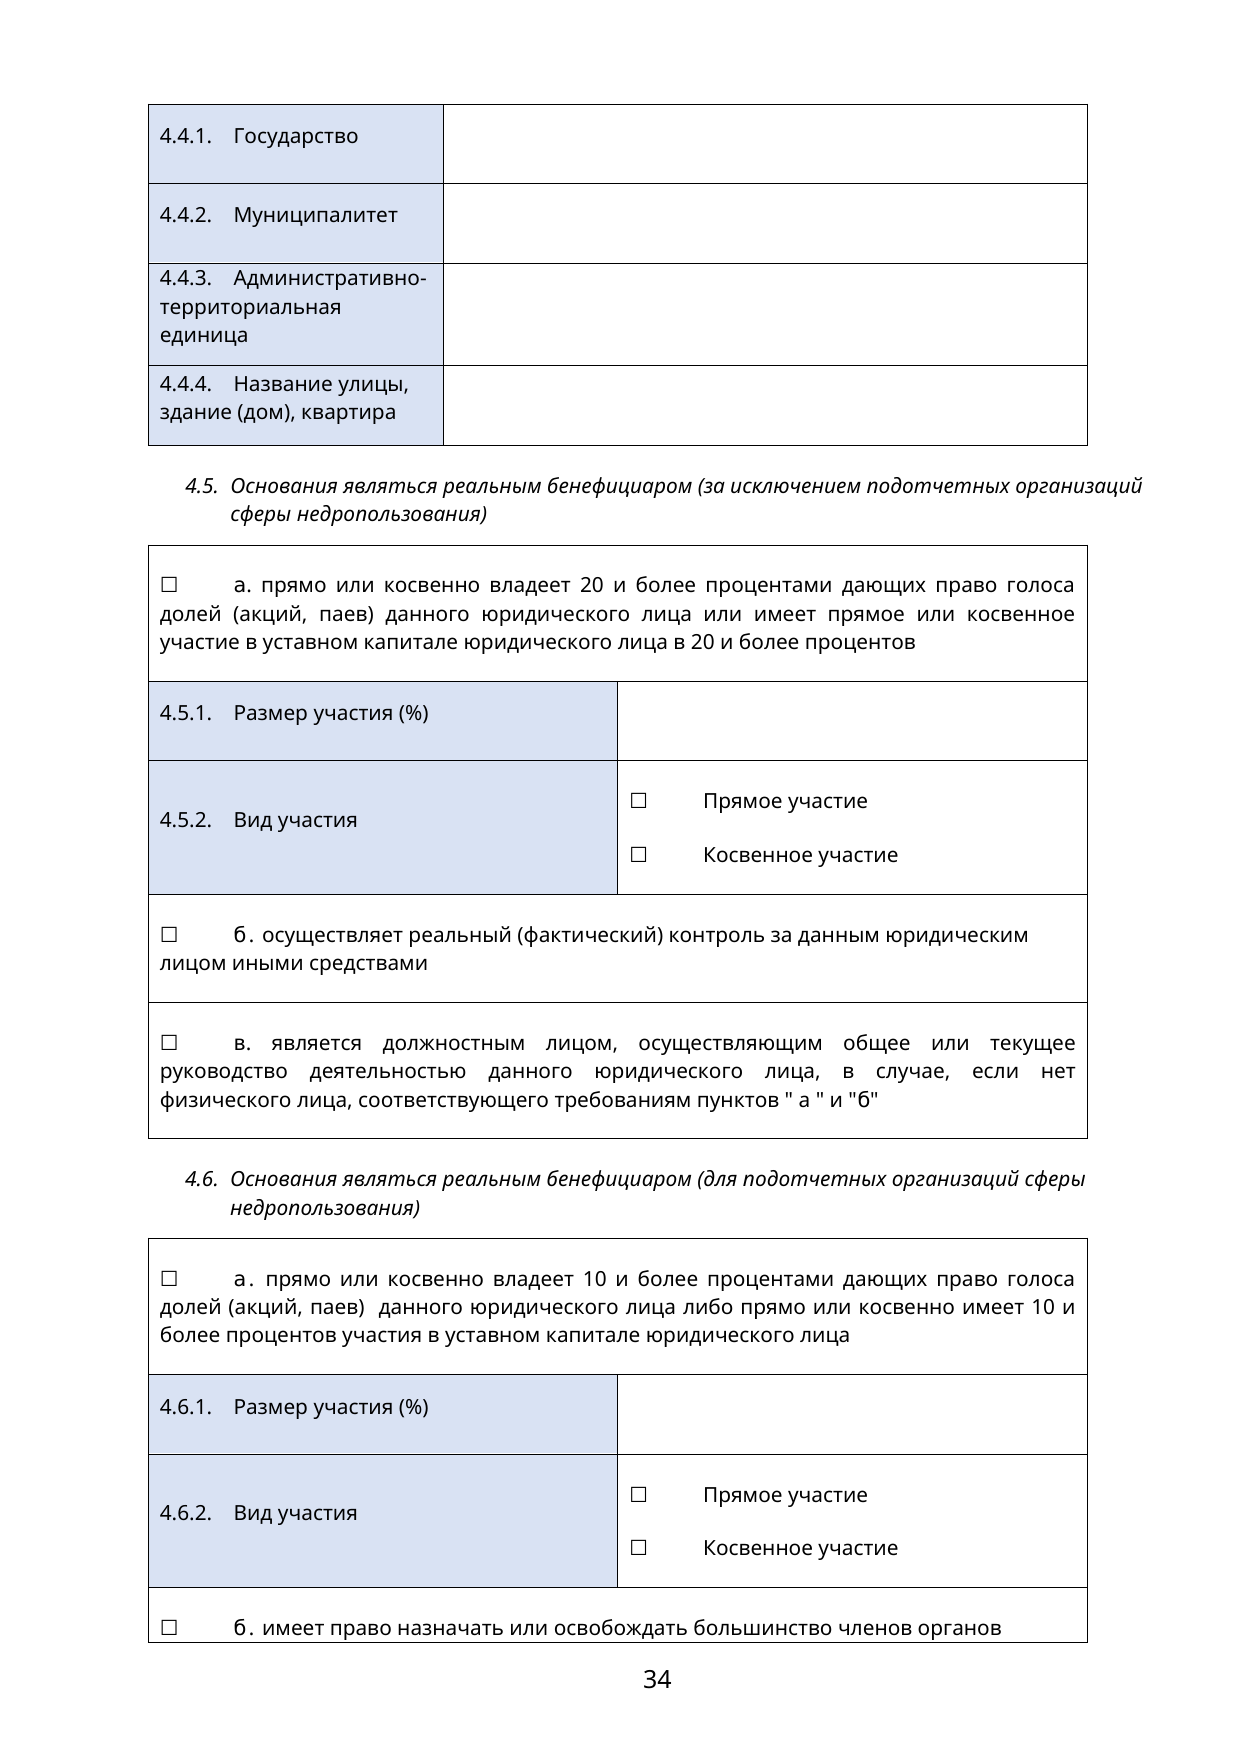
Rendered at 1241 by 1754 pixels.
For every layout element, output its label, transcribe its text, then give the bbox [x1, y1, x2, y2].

table_cell Вид участия [149, 1455, 617, 1587]
table_cell [618, 1375, 1087, 1453]
table_header [444, 105, 1087, 183]
table_cell ☐ Прямое участие ☐ Косвенное участие [618, 761, 1087, 894]
table_cell Размер участия (%) [149, 682, 617, 760]
table_cell ☐ б․ осуществляет реальный (фактический) контроль за данным юридическим лицом иными средствами [149, 895, 1087, 1002]
table_cell Название улицы, здание (дом), квартира [149, 366, 443, 445]
table_cell Размер участия (%) [149, 1375, 617, 1453]
table_cell Муниципалитет [149, 184, 443, 262]
table_cell ☐ в. является должностным лицом, осуществляющим общее или текущее руководство деятельностью данного юридического лица, в случае, если нет физического лица, соответствующего требованиям пунктов " а " и "б" [149, 1003, 1087, 1138]
list Основания являться реальным бенефициаром (для подотчетных организаций сферы недропользования) [185, 1164, 1167, 1221]
table_cell Вид участия [149, 761, 617, 894]
table_header Государство [149, 105, 443, 183]
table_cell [149, 1588, 1087, 1642]
table_cell [618, 682, 1087, 760]
table_cell ☐ Прямое участие ☐ Косвенное участие [618, 1455, 1087, 1587]
table_cell [444, 264, 1087, 365]
table_header ☐ а. прямо или косвенно владеет 20 и более процентами дающих право голоса долей (акций, паев) данного юридического лица или имеет прямое или косвенное участие в уставном капитале юридического лица в 20 и более процентов [149, 546, 1087, 681]
table_header ☐ а․ прямо или косвенно владеет 10 и более процентами дающих право голоса долей (акций, паев) данного юридического лица либо прямо или косвенно имеет 10 и более процентов участия в уставном капитале юридического лица [149, 1239, 1087, 1374]
table_cell [444, 366, 1087, 445]
table_cell [444, 184, 1087, 262]
list Основания являться реальным бенефициаром (за исключением подотчетных организаций сферы недропользования) [185, 471, 1167, 528]
table_cell Административно-территориальная единица [149, 264, 443, 365]
